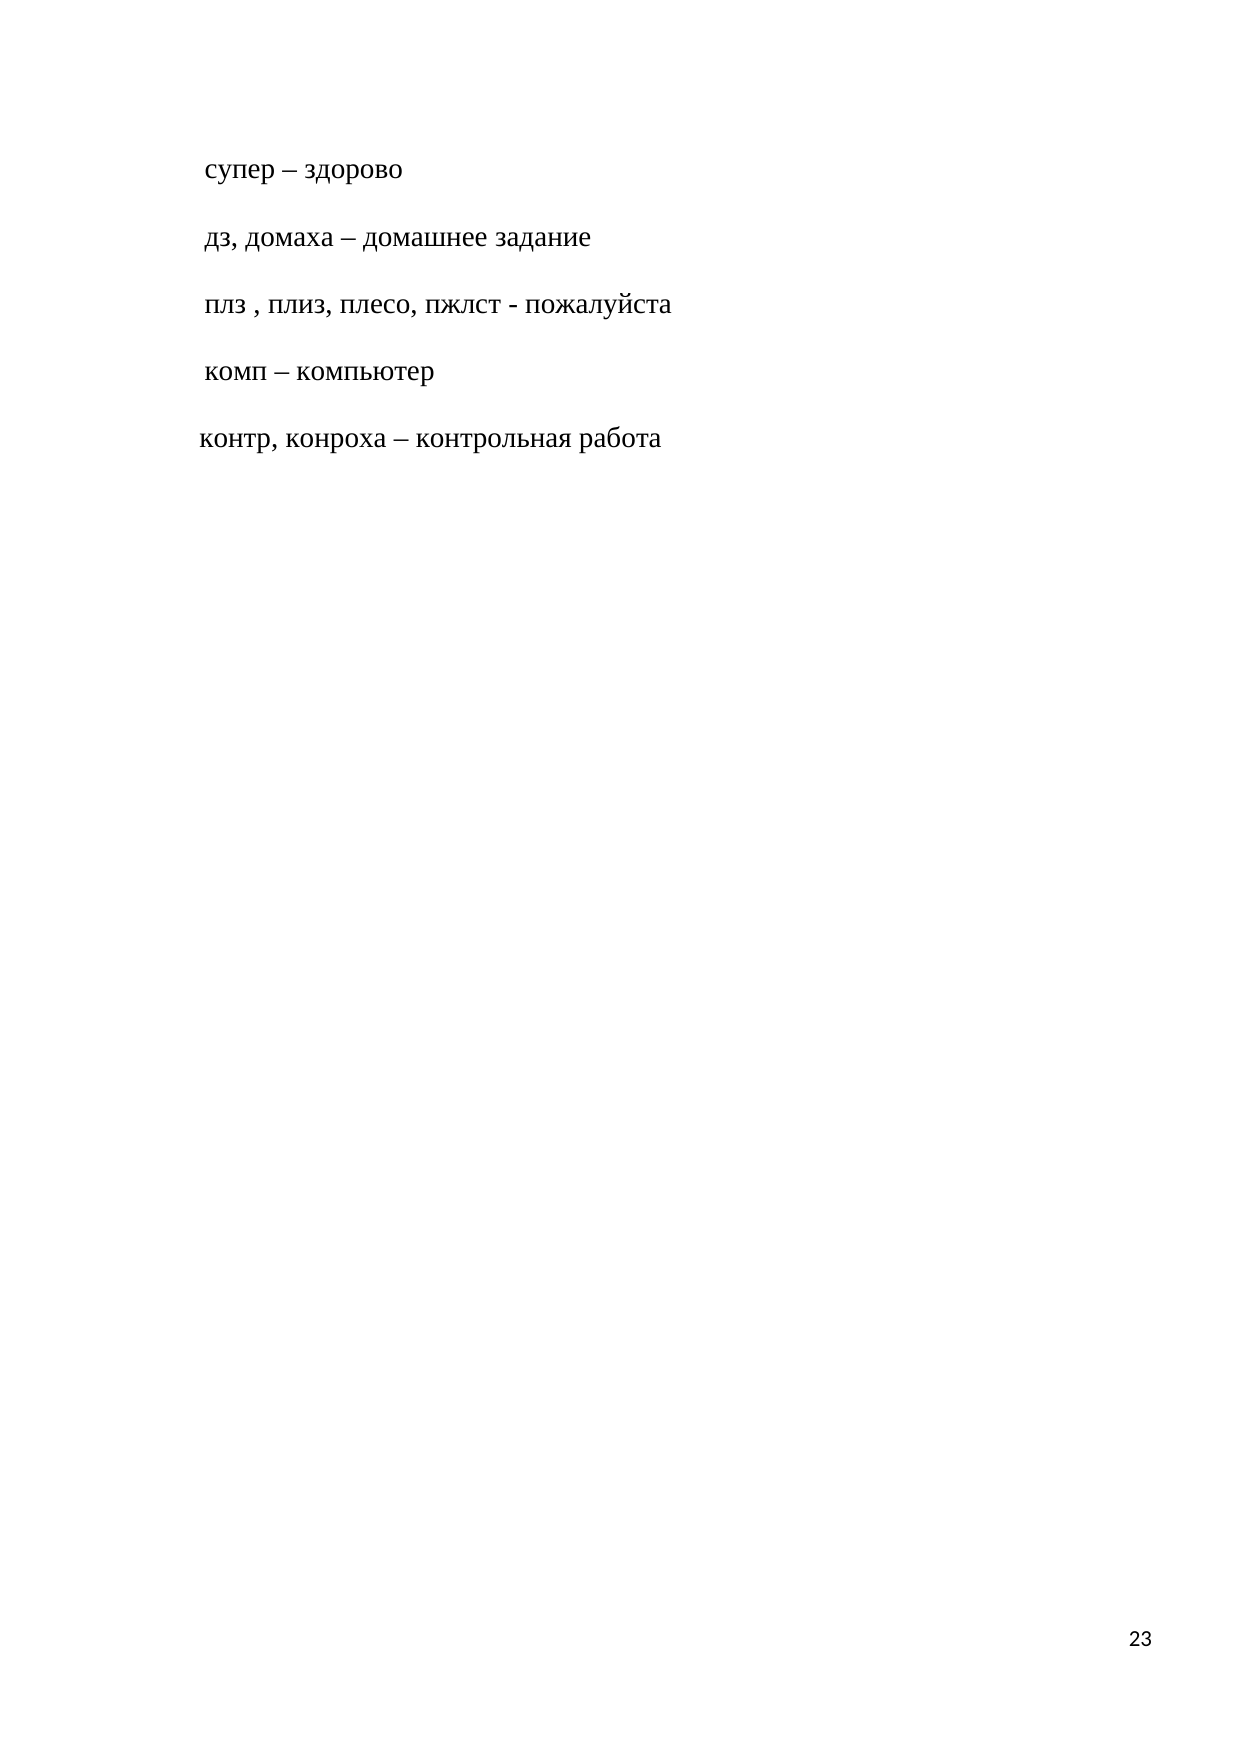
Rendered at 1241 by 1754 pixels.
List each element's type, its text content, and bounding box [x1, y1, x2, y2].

text дз, домаха – домашнее задание [204, 219, 1152, 252]
text плз , плиз, плесо, пжлст - пожалуйста [204, 286, 1152, 319]
text супер – здорово [204, 152, 1152, 185]
text контр, конроха – контрольная работа [177, 420, 1152, 453]
text комп – компьютер [204, 353, 1152, 386]
